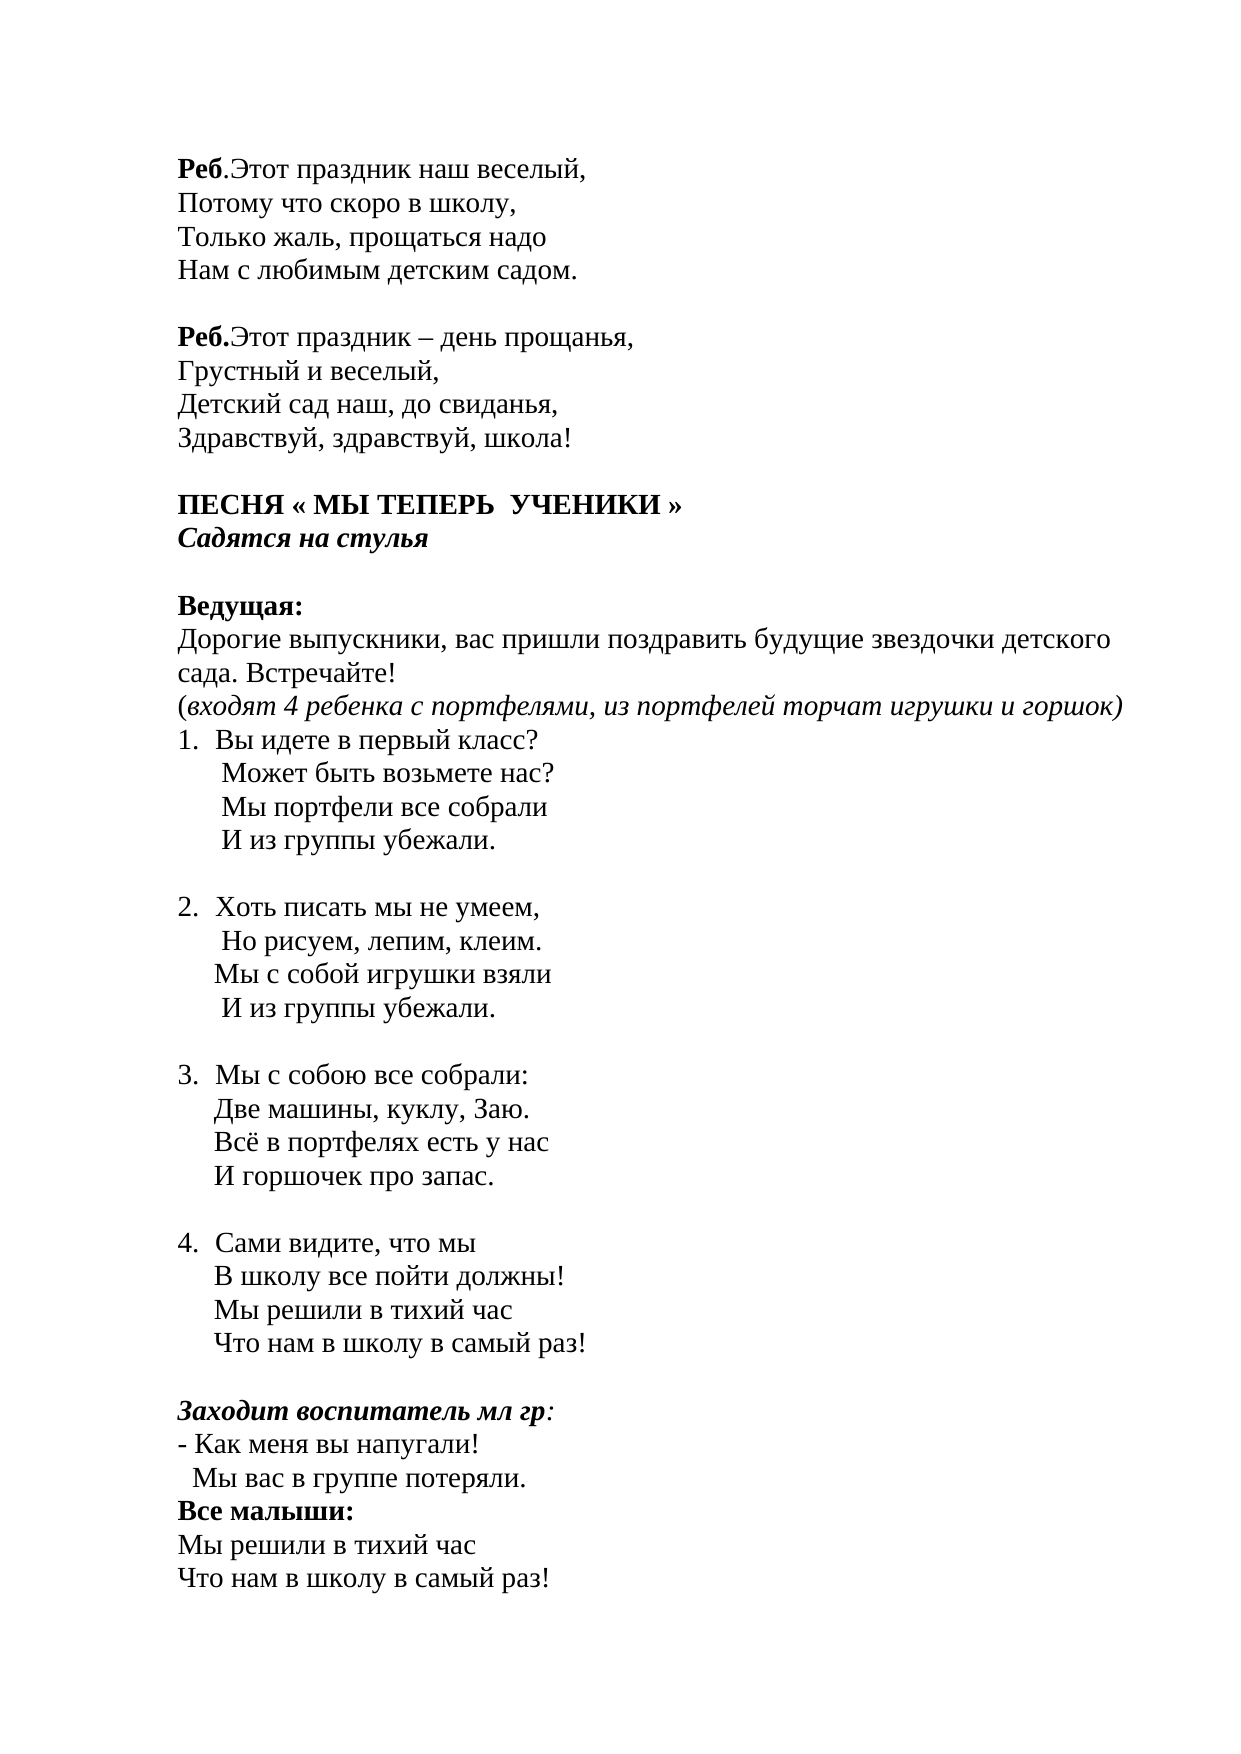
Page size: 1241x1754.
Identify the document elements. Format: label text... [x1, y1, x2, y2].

text Мы решили в тихий час [177, 1292, 1152, 1326]
text Может быть возьмете нас? [177, 755, 1152, 789]
text Заходит воспитатель мл гр: [177, 1393, 1152, 1426]
text Грустный и веселый, [177, 353, 1152, 386]
text Садятся на стулья [177, 521, 1152, 554]
text И из группы убежали. [177, 822, 1152, 856]
text Ведущая: [177, 588, 1152, 621]
text Мы с собой игрушки взяли [177, 957, 1152, 990]
text Реб.Этот праздник наш веселый, [177, 152, 1152, 185]
text Только жаль, прощаться надо [177, 219, 1152, 252]
list Мы с собою все собрали: [177, 1057, 1152, 1091]
text Что нам в школу в самый раз! [177, 1326, 1152, 1359]
text Мы вас в группе потеряли. [177, 1460, 1152, 1493]
list Сами видите, что мы [177, 1225, 1152, 1258]
text Все малыши: [177, 1493, 1152, 1527]
text (входят 4 ребенка с портфелями, из портфелей торчат игрушки и горшок) [177, 688, 1152, 722]
text Мы портфели все собрали [177, 789, 1152, 822]
text Две машины, куклу, Заю. [177, 1091, 1152, 1124]
text ПЕСНЯ « МЫ ТЕПЕРЬ УЧЕНИКИ » [177, 487, 1152, 521]
text Мы решили в тихий час [177, 1527, 1152, 1560]
list Хоть писать мы не умеем, [177, 889, 1152, 923]
text Что нам в школу в самый раз! [177, 1560, 1152, 1594]
text - Как меня вы напугали! [177, 1426, 1152, 1460]
text И из группы убежали. [177, 990, 1152, 1024]
text Детский сад наш, до свиданья, [177, 386, 1152, 420]
text Потому что скоро в школу, [177, 185, 1152, 219]
text И горшочек про запас. [177, 1158, 1152, 1191]
text В школу все пойти должны! [177, 1258, 1152, 1292]
list Вы идете в первый класс? [177, 722, 1152, 755]
text Всё в портфелях есть у нас [177, 1124, 1152, 1158]
text Реб.Этот праздник – день прощанья, [177, 319, 1152, 353]
text Дорогие выпускники, вас пришли поздравить будущие звездочки детского сада. Встречайте! [177, 621, 1152, 688]
text Нам с любимым детским садом. [177, 252, 1152, 286]
text Но рисуем, лепим, клеим. [177, 923, 1152, 957]
text Здравствуй, здравствуй, школа! [177, 420, 1152, 453]
